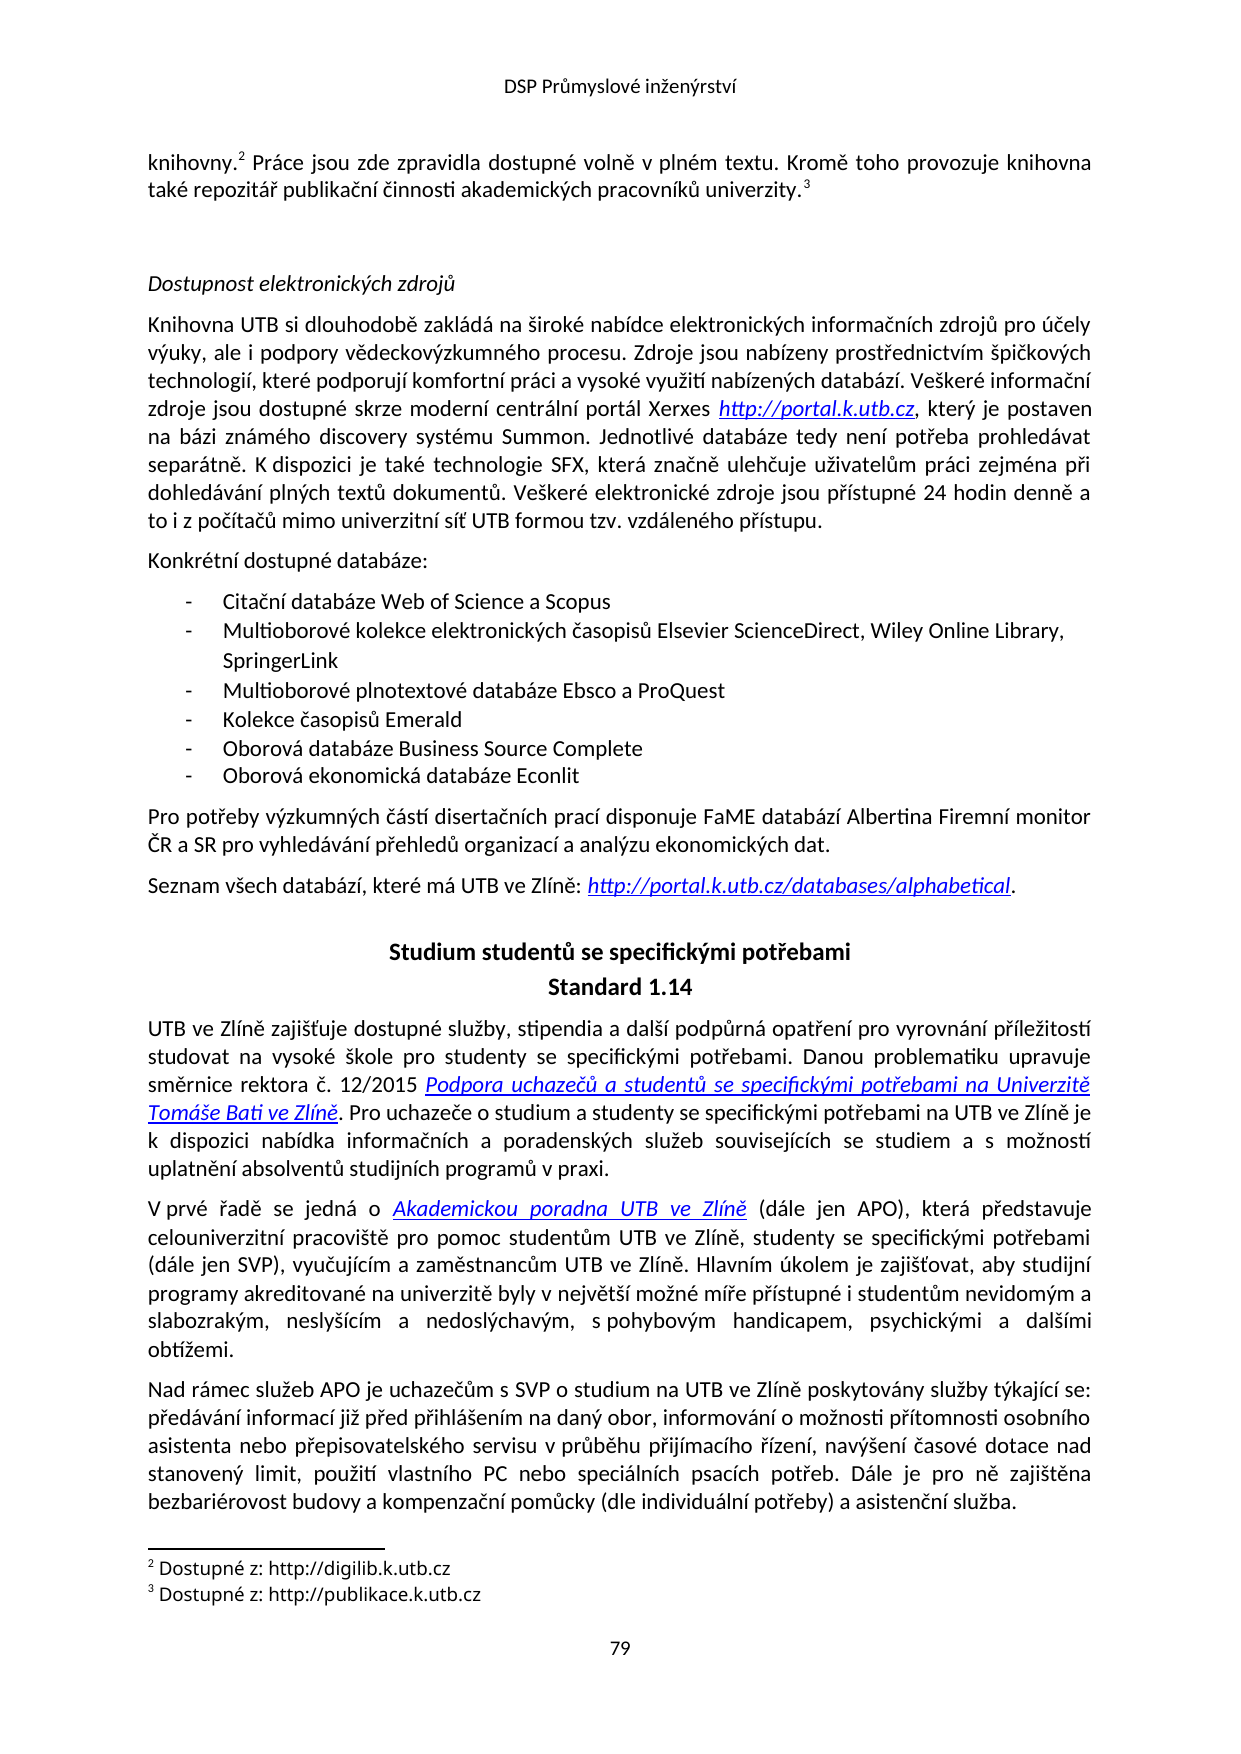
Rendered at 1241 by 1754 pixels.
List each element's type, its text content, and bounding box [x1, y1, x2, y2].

text V prvé řadě se jedná o Akademickou poradna UTB ve Zlíně (dále jen APO), která představuje celouniverzitní pracoviště pro pomoc studentům UTB ve Zlíně, studenty se specifickými potřebami (dále jen SVP), vyučujícím a zaměstnancům UTB ve Zlíně. Hlavním úkolem je zajišťovat, aby studijní programy akreditované na univerzitě byly v největší možné míře přístupné i studentům nevidomým a slabozrakým, neslyšícím a nedoslýchavým, s pohybovým handicapem, psychickými a dalšími obtížemi. [148, 1194, 1093, 1363]
text UTB ve Zlíně zajišťuje dostupné služby, stipendia a další podpůrná opatření pro vyrovnání příležitostí studovat na vysoké škole pro studenty se specifickými potřebami. Danou problematiku upravuje směrnice rektora č. 12/2015 Podpora uchazečů a studentů se specifickými potřebami na Univerzitě Tomáše Bati ve Zlíně. Pro uchazeče o studium a studenty se specifickými potřebami na UTB ve Zlíně je k dispozici nabídka informačních a poradenských služeb souvisejících se studiem a s možností uplatnění absolventů studijních programů v praxi. [148, 1014, 1093, 1182]
list Citační databáze Web of Science a Scopus [185, 587, 1093, 615]
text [148, 148, 1093, 204]
text Knihovna UTB si dlouhodobě zakládá na široké nabídce elektronických informačních zdrojů pro účely výuky, ale i podpory vědeckovýzkumného procesu. Zdroje jsou nabízeny prostřednictvím špičkových technologií, které podporují komfortní práci a vysoké využití nabízených databází. Veškeré informační zdroje jsou dostupné skrze moderní centrální portál Xerxes http://portal.k.utb.cz, který je postaven na bázi známého discovery systému Summon. Jednotlivé databáze tedy není potřeba prohledávat separátně. K dispozici je také technologie SFX, která značně ulehčuje uživatelům práci zejména při dohledávání plných textů dokumentů. Veškeré elektronické zdroje jsou přístupné 24 hodin denně a to i z počítačů mimo univerzitní síť UTB formou tzv. vzdáleného přístupu. [148, 310, 1093, 534]
list Oborová ekonomická databáze Econlit [185, 762, 1093, 790]
text Nad rámec služeb APO je uchazečům s SVP o studium na UTB ve Zlíně poskytovány služby týkající se: předávání informací již před přihlášením na daný obor, informování o možnosti přítomnosti osobního asistenta nebo přepisovatelského servisu v průběhu přijímacího řízení, navýšení časové dotace nad stanovený limit, použití vlastního PC nebo speciálních psacích potřeb. Dále je pro ně zajištěna bezbariérovost budovy a kompenzační pomůcky (dle individuální potřeby) a asistenční služba. [148, 1375, 1093, 1515]
list Oborová databáze Business Source Complete [185, 734, 1093, 762]
list Multioborové plnotextové databáze Ebsco a ProQuest [185, 676, 1093, 704]
subtitle Standard 1.14 [148, 971, 1093, 1001]
text Pro potřeby výzkumných částí disertačních prací disponuje FaME databází Albertina Firemní monitor ČR a SR pro vyhledávání přehledů organizací a analýzu ekonomických dat. [148, 802, 1093, 858]
subtitle Studium studentů se specifickými potřebami [148, 936, 1093, 967]
list Kolekce časopisů Emerald [185, 706, 1093, 734]
text Seznam všech databází, které má UTB ve Zlíně: http://portal.k.utb.cz/databases/alphabetical. [148, 871, 1093, 899]
text Dostupnost elektronických zdrojů [148, 269, 1093, 297]
list Multioborové kolekce elektronických časopisů Elsevier ScienceDirect, Wiley Online Library, SpringerLink [185, 617, 1093, 674]
text Konkrétní dostupné databáze: [148, 546, 1093, 574]
